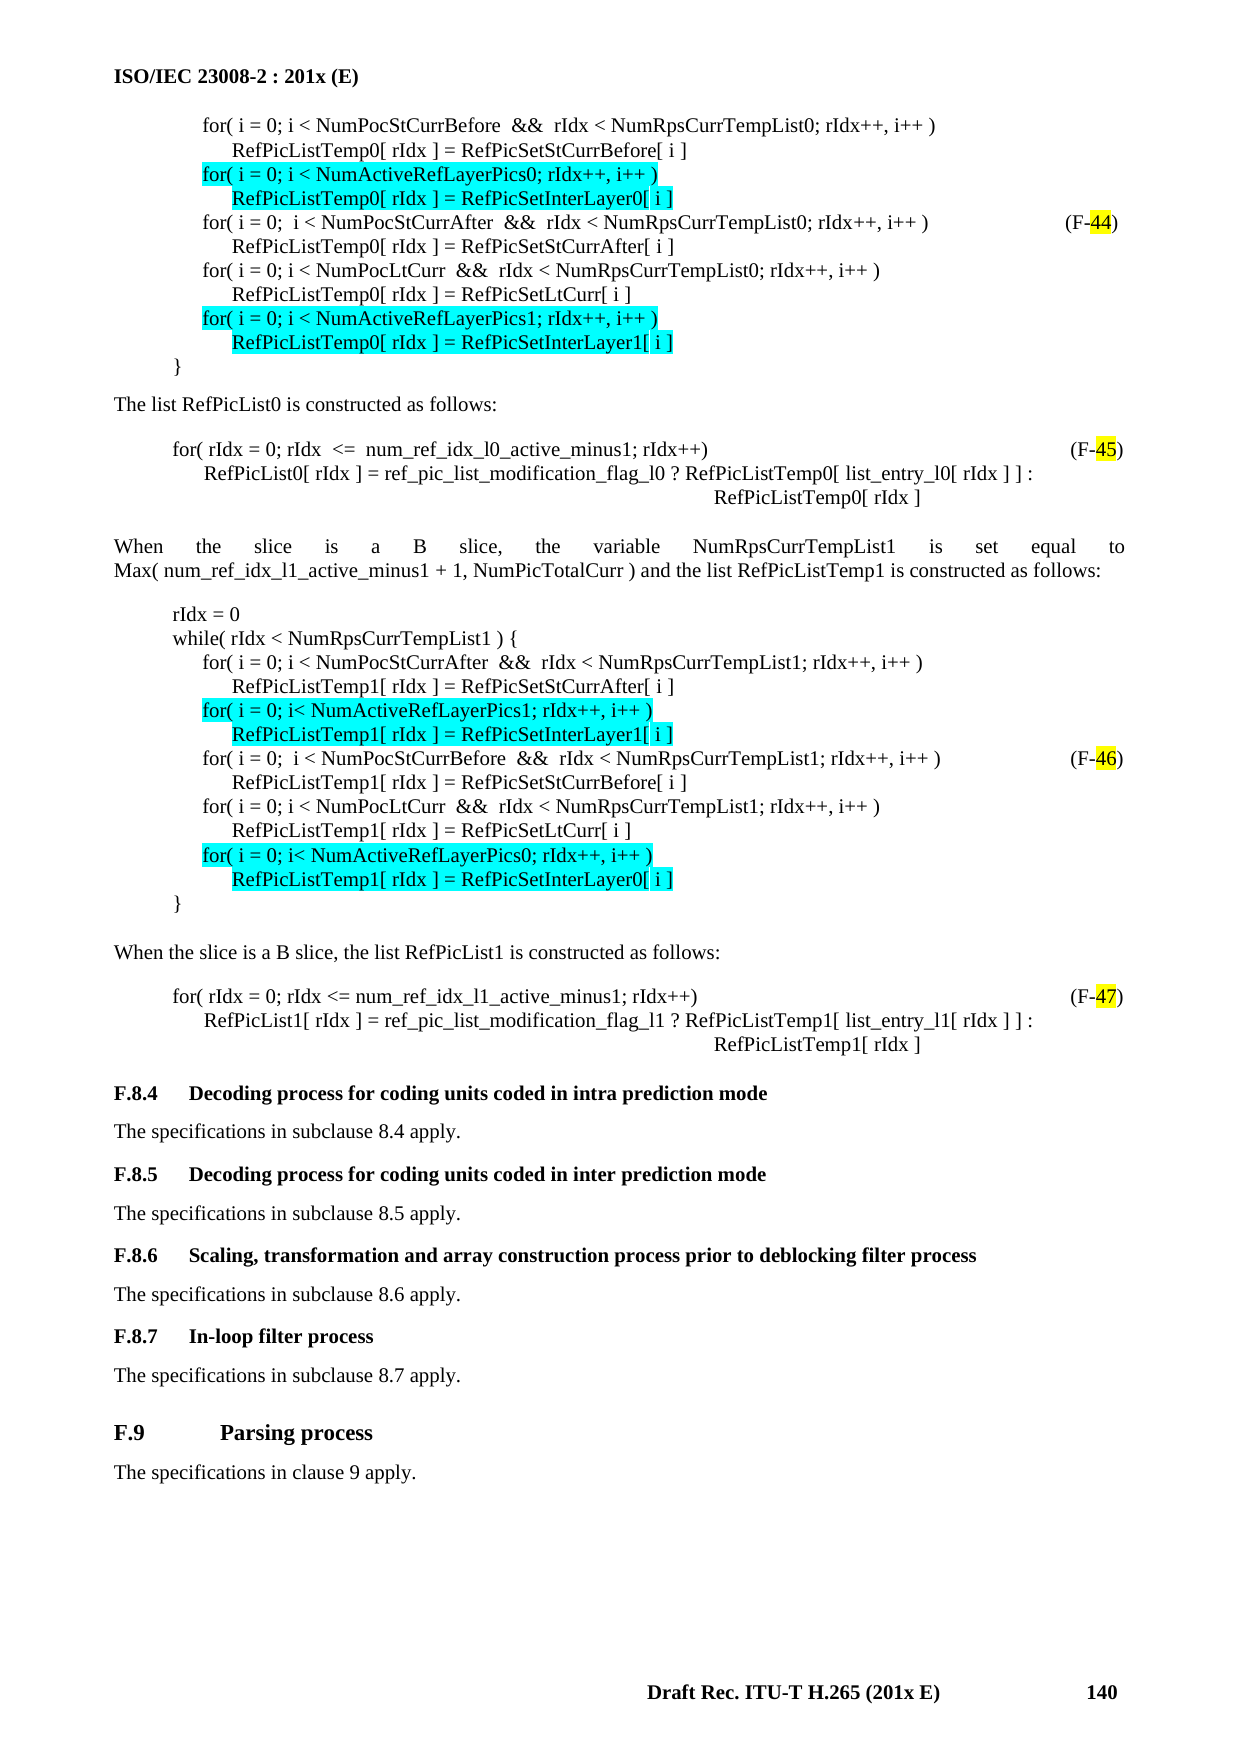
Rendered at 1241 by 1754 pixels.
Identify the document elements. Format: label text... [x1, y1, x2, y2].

text The specifications in subclause 8.6 apply. [113, 1282, 1127, 1306]
list Decoding process for coding units coded in inter prediction mode [113, 1162, 1127, 1186]
text rIdx = 0 while( rIdx < NumRpsCurrTempList1 ) { for( i = 0; i < NumPocStCurrAfter && rIdx < NumRpsCurrTempList1; rIdx++, i++ ) RefPicListTemp1[ rIdx ] = RefPicSetStCurrAfter[ i ] for( i = 0; i< NumActiveRefLayerPics1; rIdx++, i++ ) RefPicListTemp1[ rIdx ] = RefPicSetInterLayer1[ i ] for( i = 0; i < NumPocStCurrBefore && rIdx < NumRpsCurrTempList1; rIdx++, i++ ) (F-47) RefPicListTemp1[ rIdx ] = RefPicSetStCurrBefore[ i ] for( i = 0; i < NumPocLtCurr && rIdx < NumRpsCurrTempList1; rIdx++, i++ ) RefPicListTemp1[ rIdx ] = RefPicSetLtCurr[ i ] for( i = 0; i< NumActiveRefLayerPics0; rIdx++, i++ ) RefPicListTemp1[ rIdx ] = RefPicSetInterLayer0[ i ] } [172, 602, 1127, 915]
list In-loop filter process [113, 1324, 1127, 1348]
list When the slice is a B slice, the variable NumRpsCurrTempList1 is set equal to Max( num_ref_idx_l1_active_minus1 + 1, NumPicTotalCurr ) and the list RefPicListTemp1 is constructed as follows: [113, 534, 1127, 582]
list When the slice is a B slice, the list RefPicList1 is constructed as follows: [113, 940, 1127, 964]
text for( rIdx = 0; rIdx <= num_ref_idx_l1_active_minus1; rIdx++) (F-48) RefPicList1[ rIdx ] = ref_pic_list_modification_flag_l1 ? RefPicListTemp1[ list_entry_l1[ rIdx ] ] : RefPicListTemp1[ rIdx ] [172, 984, 1127, 1056]
text for( rIdx = 0; rIdx <= num_ref_idx_l0_active_minus1; rIdx++) (F-46) RefPicList0[ rIdx ] = ref_pic_list_modification_flag_l0 ? RefPicListTemp0[ list_entry_l0[ rIdx ] ] : RefPicListTemp0[ rIdx ] [172, 436, 1127, 509]
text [172, 113, 1127, 378]
text The specifications in subclause 8.7 apply. [113, 1363, 1127, 1387]
list Scaling, transformation and array construction process prior to deblocking filter process [113, 1243, 1127, 1267]
text The specifications in subclause 8.4 apply. [113, 1119, 1127, 1143]
list The list RefPicList0 is constructed as follows: [113, 392, 1127, 416]
text The specifications in subclause 8.5 apply. [113, 1200, 1127, 1224]
list Decoding process for coding units coded in intra prediction mode [113, 1081, 1127, 1105]
text The specifications in clause 9 apply. [113, 1460, 1127, 1484]
list Parsing process [113, 1419, 1127, 1446]
